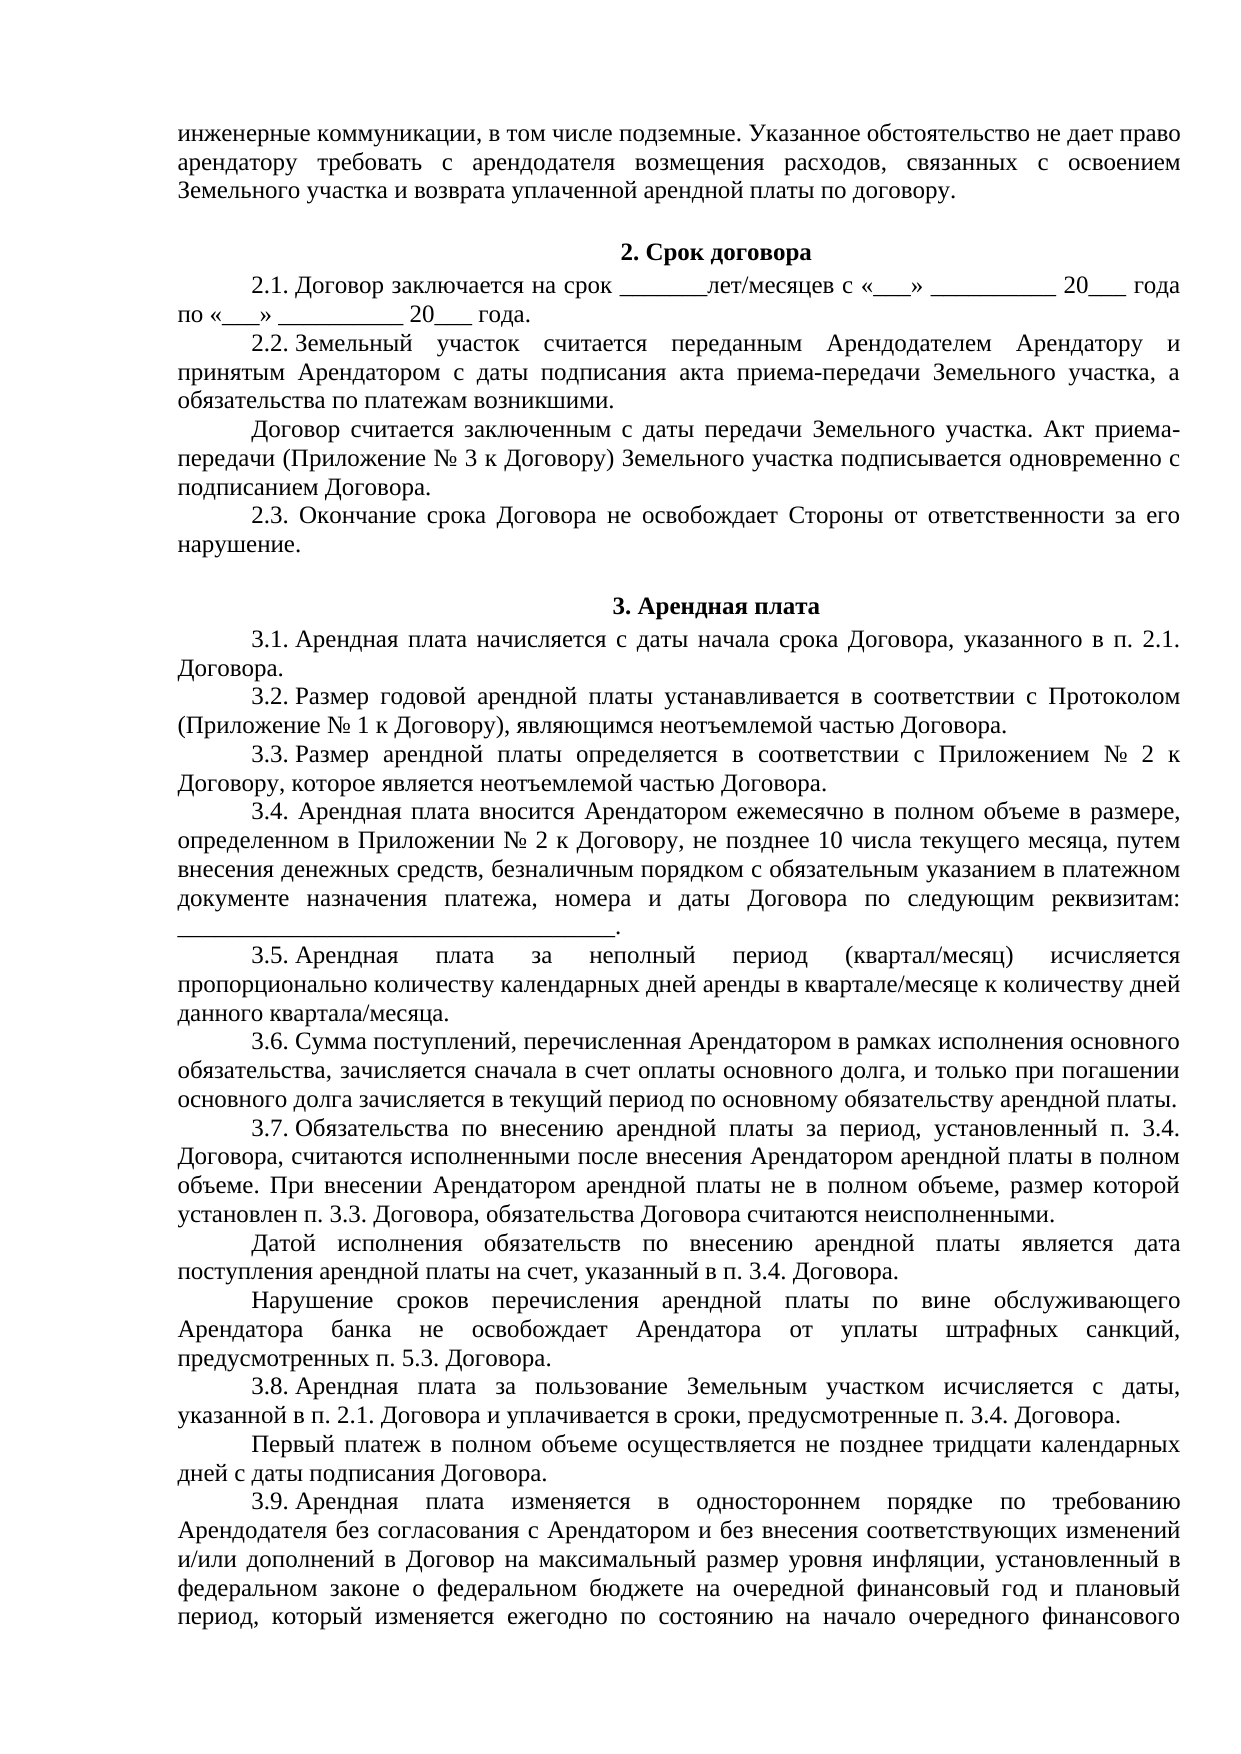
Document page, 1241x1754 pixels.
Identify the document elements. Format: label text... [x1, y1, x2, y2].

text Датой исполнения обязательств по внесению арендной платы является дата поступления арендной платы на счет, указанный в п. 3.4. Договора. [177, 1228, 1181, 1285]
text 2.1. Договор заключается на срок _______лет/месяцев с «___» __________ 20___ года по «___» __________ 20___ года. [177, 270, 1181, 328]
text 3.7. Обязательства по внесению арендной платы за период, установленный п. 3.4. Договора, считаются исполненными после внесения Арендатором арендной платы в полном объеме. При внесении Арендатором арендной платы не в полном объеме, размер которой установлен п. 3.3. Договора, обязательства Договора считаются неисполненными. [177, 1113, 1181, 1228]
text Нарушение сроков перечисления арендной платы по вине обслуживающего Арендатора банка не освобождает Арендатора от уплаты штрафных санкций, предусмотренных п. 5.3. Договора. [177, 1285, 1181, 1371]
text 3. Арендная плата [177, 591, 1181, 620]
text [177, 1486, 1181, 1630]
text 2.2. Земельный участок считается переданным Арендодателем Арендатору и принятым Арендатором с даты подписания акта приема-передачи Земельного участка, а обязательства по платежам возникшими. [177, 328, 1181, 414]
text 3.8. Арендная плата за пользование Земельным участком исчисляется с даты, указанной в п. 2.1. Договора и уплачивается в сроки, предусмотренные п. 3.4. Договора. [177, 1371, 1181, 1429]
text 3.2. Размер годовой арендной платы устанавливается в соответствии с Протоколом (Приложение № 1 к Договору), являющимся неотъемлемой частью Договора. [177, 681, 1181, 739]
text 3.5. Арендная плата за неполный период (квартал/месяц) исчисляется пропорционально количеству календарных дней аренды в квартале/месяце к количеству дней данного квартала/месяца. [177, 940, 1181, 1026]
text Договор считается заключенным с даты передачи Земельного участка. Акт приема-передачи (Приложение № 3 к Договору) Земельного участка подписывается одновременно с подписанием Договора. [177, 414, 1181, 500]
text 3.4. Арендная плата вносится Арендатором ежемесячно в полном объеме в размере, определенном в Приложении № 2 к Договору, не позднее 10 числа текущего месяца, путем внесения денежных средств, безналичным порядком с обязательным указанием в платежном документе назначения платежа, номера и даты Договора по следующим реквизитам: ___________________________________. [177, 796, 1181, 940]
text 2.3. Окончание срока Договора не освобождает Стороны от ответственности за его нарушение. [177, 500, 1181, 558]
text 3.3. Размер арендной платы определяется в соответствии с Приложением № 2 к Договору, которое является неотъемлемой частью Договора. [177, 739, 1181, 796]
text 3.1. Арендная плата начисляется с даты начала срока Договора, указанного в п. 2.1. Договора. [177, 624, 1181, 681]
text Первый платеж в полном объеме осуществляется не позднее тридцати календарных дней с даты подписания Договора. [177, 1429, 1181, 1486]
text 2. Срок договора [177, 237, 1181, 266]
text 3.6. Сумма поступлений, перечисленная Арендатором в рамках исполнения основного обязательства, зачисляется сначала в счет оплаты основного долга, и только при погашении основного долга зачисляется в текущий период по основному обязательству арендной платы. [177, 1026, 1181, 1113]
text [177, 118, 1181, 204]
